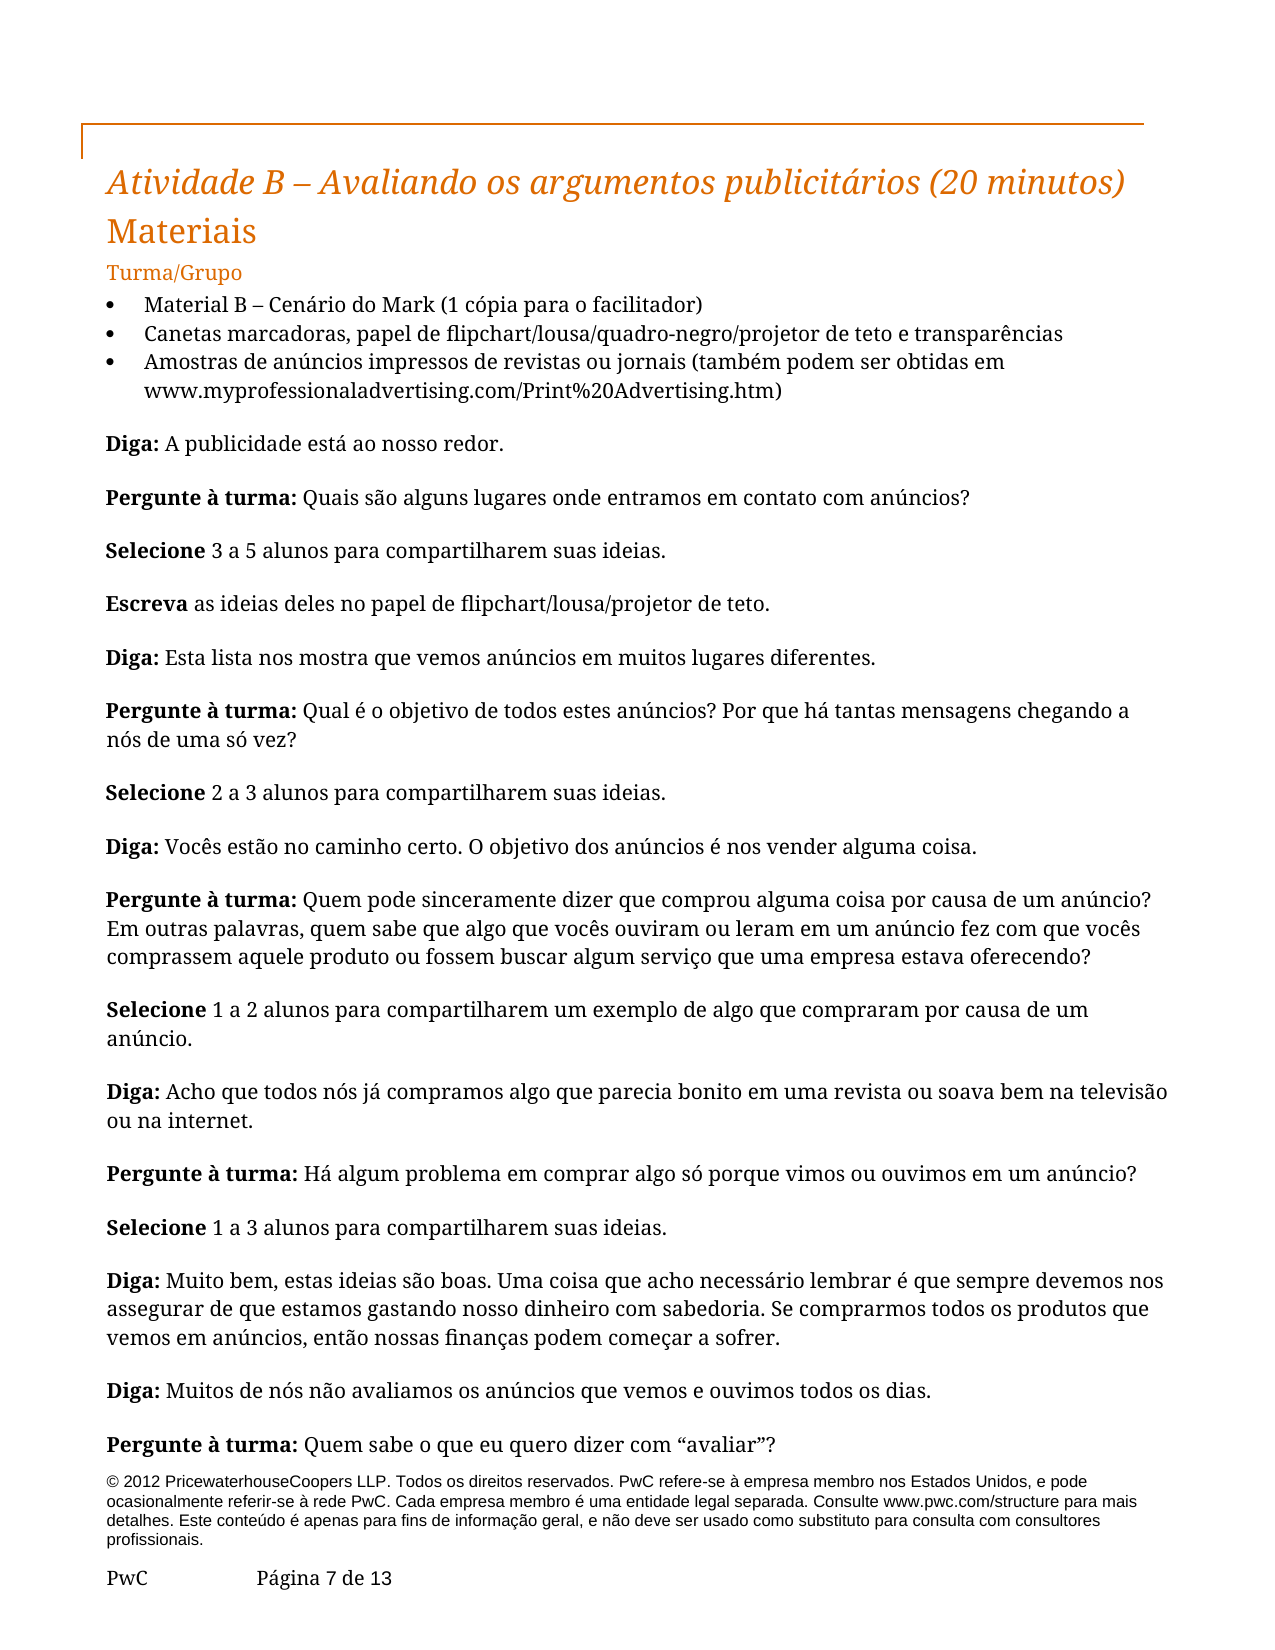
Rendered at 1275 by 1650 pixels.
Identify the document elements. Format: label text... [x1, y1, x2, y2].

text Pergunte à turma: Quem sabe o que eu quero dizer com “avaliar”? [106, 1430, 1168, 1458]
text Diga: Esta lista nos mostra que vemos anúncios em muitos lugares diferentes. [105, 643, 1168, 671]
text Escreva as ideias deles no papel de flipchart/lousa/projetor de teto. [105, 589, 1168, 618]
subtitle Turma/Grupo [106, 258, 1168, 286]
text Pergunte à turma: Quem pode sinceramente dizer que comprou alguma coisa por causa de um anúncio? Em outras palavras, quem sabe que algo que vocês ouviram ou leram em um anúncio fez com que vocês comprassem aquele produto ou fossem buscar algum serviço que uma empresa estava oferecendo? [105, 885, 1168, 971]
text Diga: Muito bem, estas ideias são boas. Uma coisa que acho necessário lembrar é que sempre devemos nos assegurar de que estamos gastando nosso dinheiro com sabedoria. Se comprarmos todos os produtos que vemos em anúncios, então nossas finanças podem começar a sofrer. [106, 1266, 1168, 1351]
text Diga: Acho que todos nós já compramos algo que parecia bonito em uma revista ou soava bem na televisão ou na internet. [106, 1077, 1168, 1134]
subtitle Atividade B – Avaliando os argumentos publicitários (20 minutos) [106, 153, 1168, 204]
list Amostras de anúncios impressos de revistas ou jornais (também podem ser obtidas em www.myprofessionaladvertising.com/Print%20Advertising.htm) [106, 347, 1168, 404]
text Pergunte à turma: Há algum problema em comprar algo só porque vimos ou ouvimos em um anúncio? [106, 1159, 1168, 1188]
text Selecione 3 a 5 alunos para compartilharem suas ideias. [105, 536, 1168, 564]
text Pergunte à turma: Qual é o objetivo de todos estes anúncios? Por que há tantas mensagens chegando a nós de uma só vez? [105, 696, 1168, 753]
text Selecione 1 a 2 alunos para compartilharem um exemplo de algo que compraram por causa de um anúncio. [106, 996, 1168, 1052]
text Selecione 1 a 3 alunos para compartilharem suas ideias. [106, 1213, 1168, 1241]
text Diga: Muitos de nós não avaliamos os anúncios que vemos e ouvimos todos os dias. [106, 1376, 1168, 1405]
text Pergunte à turma: Quais são alguns lugares onde entramos em contato com anúncios? [105, 483, 1168, 511]
list Canetas marcadoras, papel de flipchart/lousa/quadro-negro/projetor de teto e transparências [106, 319, 1168, 347]
subtitle Materiais [106, 208, 1168, 254]
text Selecione 2 a 3 alunos para compartilharem suas ideias. [105, 778, 1168, 807]
text Diga: Vocês estão no caminho certo. O objetivo dos anúncios é nos vender alguma coisa. [105, 832, 1168, 860]
list Material B – Cenário do Mark (1 cópia para o facilitador) [106, 291, 1168, 319]
text Diga: A publicidade está ao nosso redor. [105, 429, 1168, 458]
